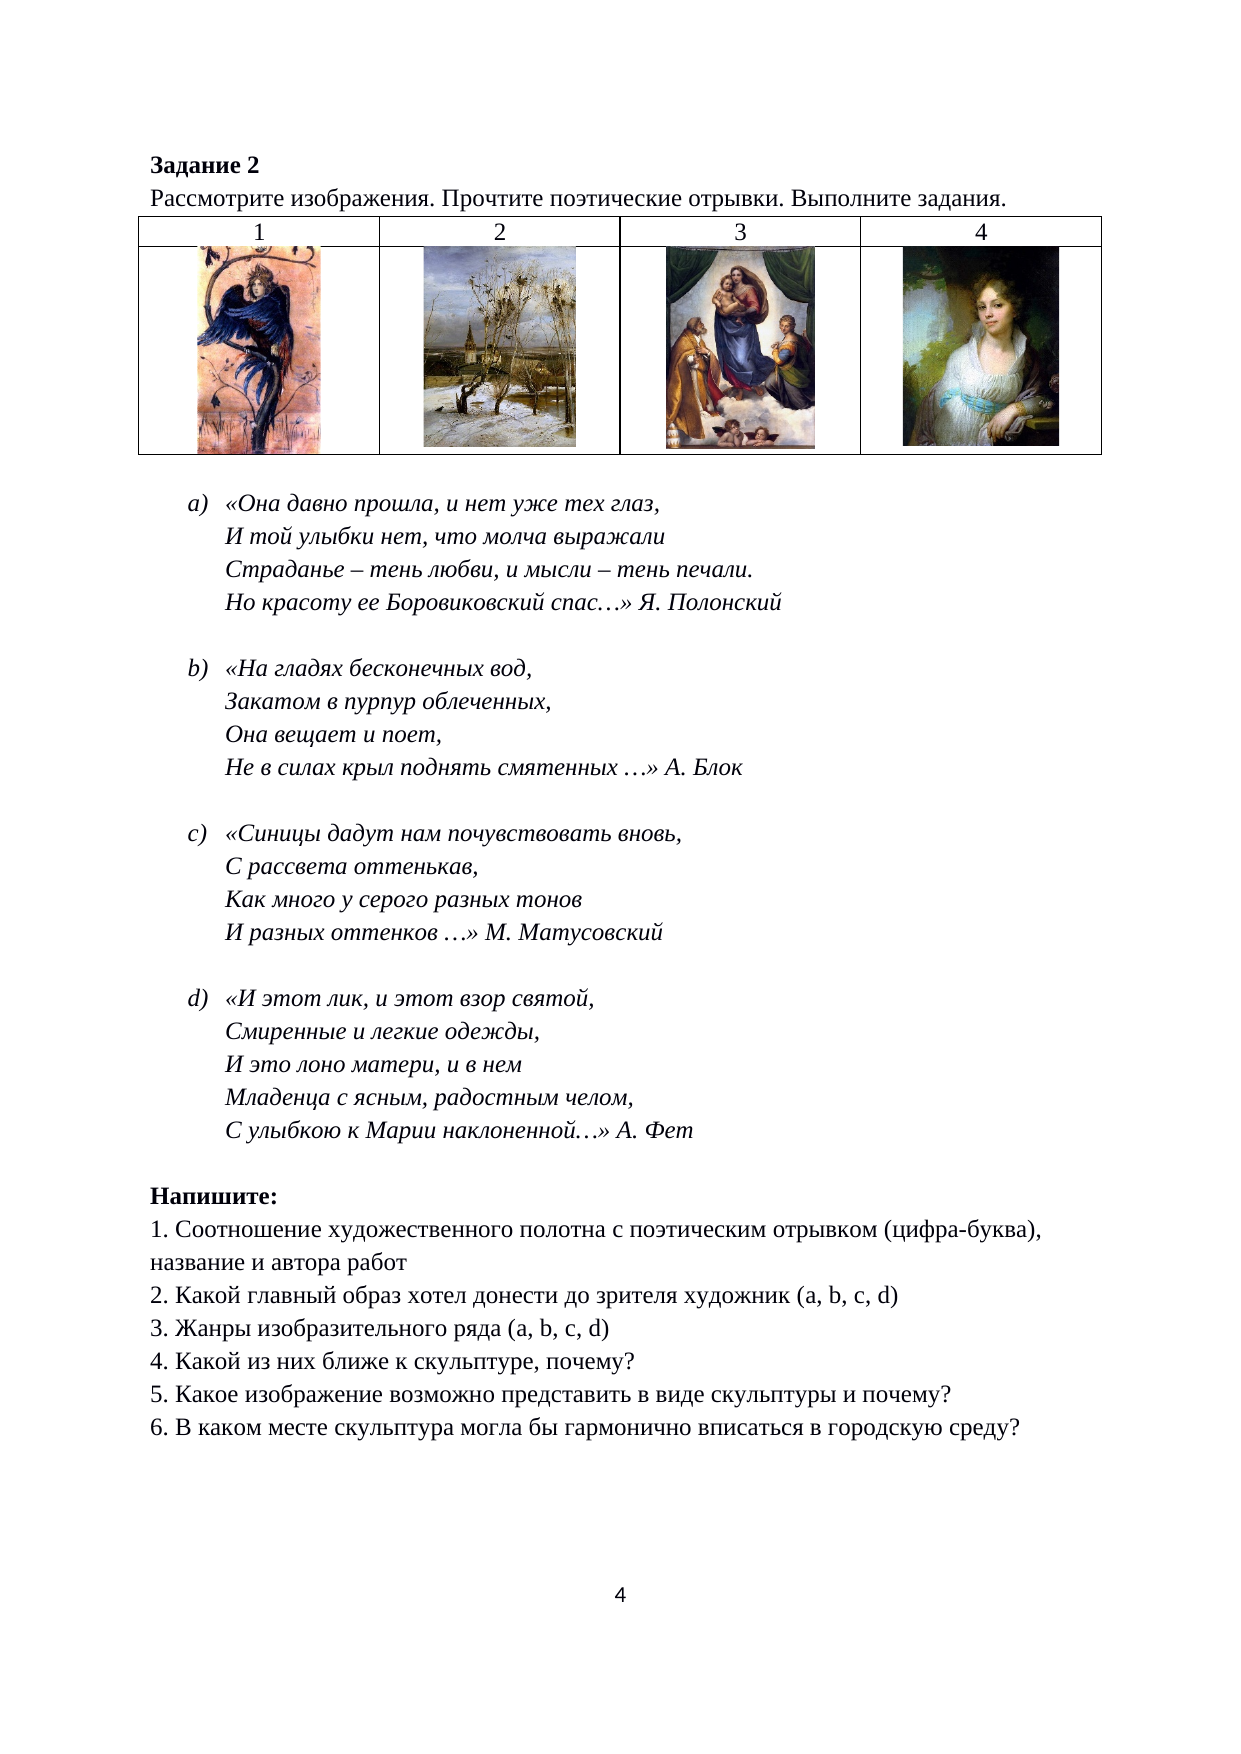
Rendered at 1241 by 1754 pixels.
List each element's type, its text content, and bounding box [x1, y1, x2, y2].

list «На гладях бесконечных вод, [187, 653, 1090, 682]
picture [197, 246, 321, 454]
text 6. В каком месте скульптура могла бы гармонично вписаться в городскую среду? [150, 1412, 1090, 1441]
picture [423, 246, 576, 447]
text Смиренные и легкие одежды, [225, 1016, 1090, 1045]
text И той улыбки нет, что молча выражали [225, 521, 1090, 549]
text Она вещает и поет, [225, 719, 1090, 748]
table_header 4 [861, 217, 1101, 246]
text 4. Какой из них ближе к скульптуре, почему? [150, 1346, 1090, 1375]
picture [666, 246, 815, 449]
table_cell [139, 247, 197, 454]
text Как много у серого разных тонов [225, 884, 1090, 913]
text Закатом в пурпур облеченных, [225, 686, 1090, 714]
text 3. Жанры изобразительного ряда (a, b, c, d) [150, 1313, 1090, 1342]
table_cell [621, 247, 860, 454]
text 1. Соотношение художественного полотна с поэтическим отрывком (цифра-буква), название и автора работ [150, 1214, 1090, 1276]
table_header 2 [380, 217, 619, 246]
text 2. Какой главный образ хотел донести до зрителя художник (a, b, c, d) [150, 1280, 1090, 1309]
text Страданье – тень любви, и мысли – тень печали. [225, 554, 1090, 582]
table_cell [861, 247, 1101, 454]
text И это лоно матери, и в нем [225, 1049, 1090, 1078]
text Задание 2 [150, 150, 1090, 179]
text Но красоту ее Боровиковский спас…» Я. Полонский [225, 587, 1090, 616]
table_header 3 [621, 217, 860, 246]
text С рассвета оттенькав, [225, 851, 1090, 880]
text Напишите: [150, 1181, 1090, 1210]
picture [902, 246, 1060, 446]
table_cell [321, 247, 379, 454]
text Рассмотрите изображения. Прочтите поэтические отрывки. Выполните задания. [150, 183, 1090, 212]
text 5. Какое изображение возможно представить в виде скульптуры и почему? [150, 1379, 1090, 1408]
list «Она давно прошла, и нет уже тех глаз, [187, 488, 1090, 516]
list «Синицы дадут нам почувствовать вновь, [187, 818, 1090, 847]
table_header 1 [139, 217, 379, 246]
text Младенца с ясным, радостным челом, [225, 1082, 1090, 1111]
text С улыбкою к Марии наклоненной…» А. Фет [225, 1115, 1090, 1144]
text И разных оттенков …» М. Матусовский [225, 917, 1090, 946]
table_cell [380, 247, 619, 454]
text Не в силах крыл поднять смятенных …» А. Блок [225, 752, 1090, 781]
list «И этот лик, и этот взор святой, [187, 983, 1090, 1012]
